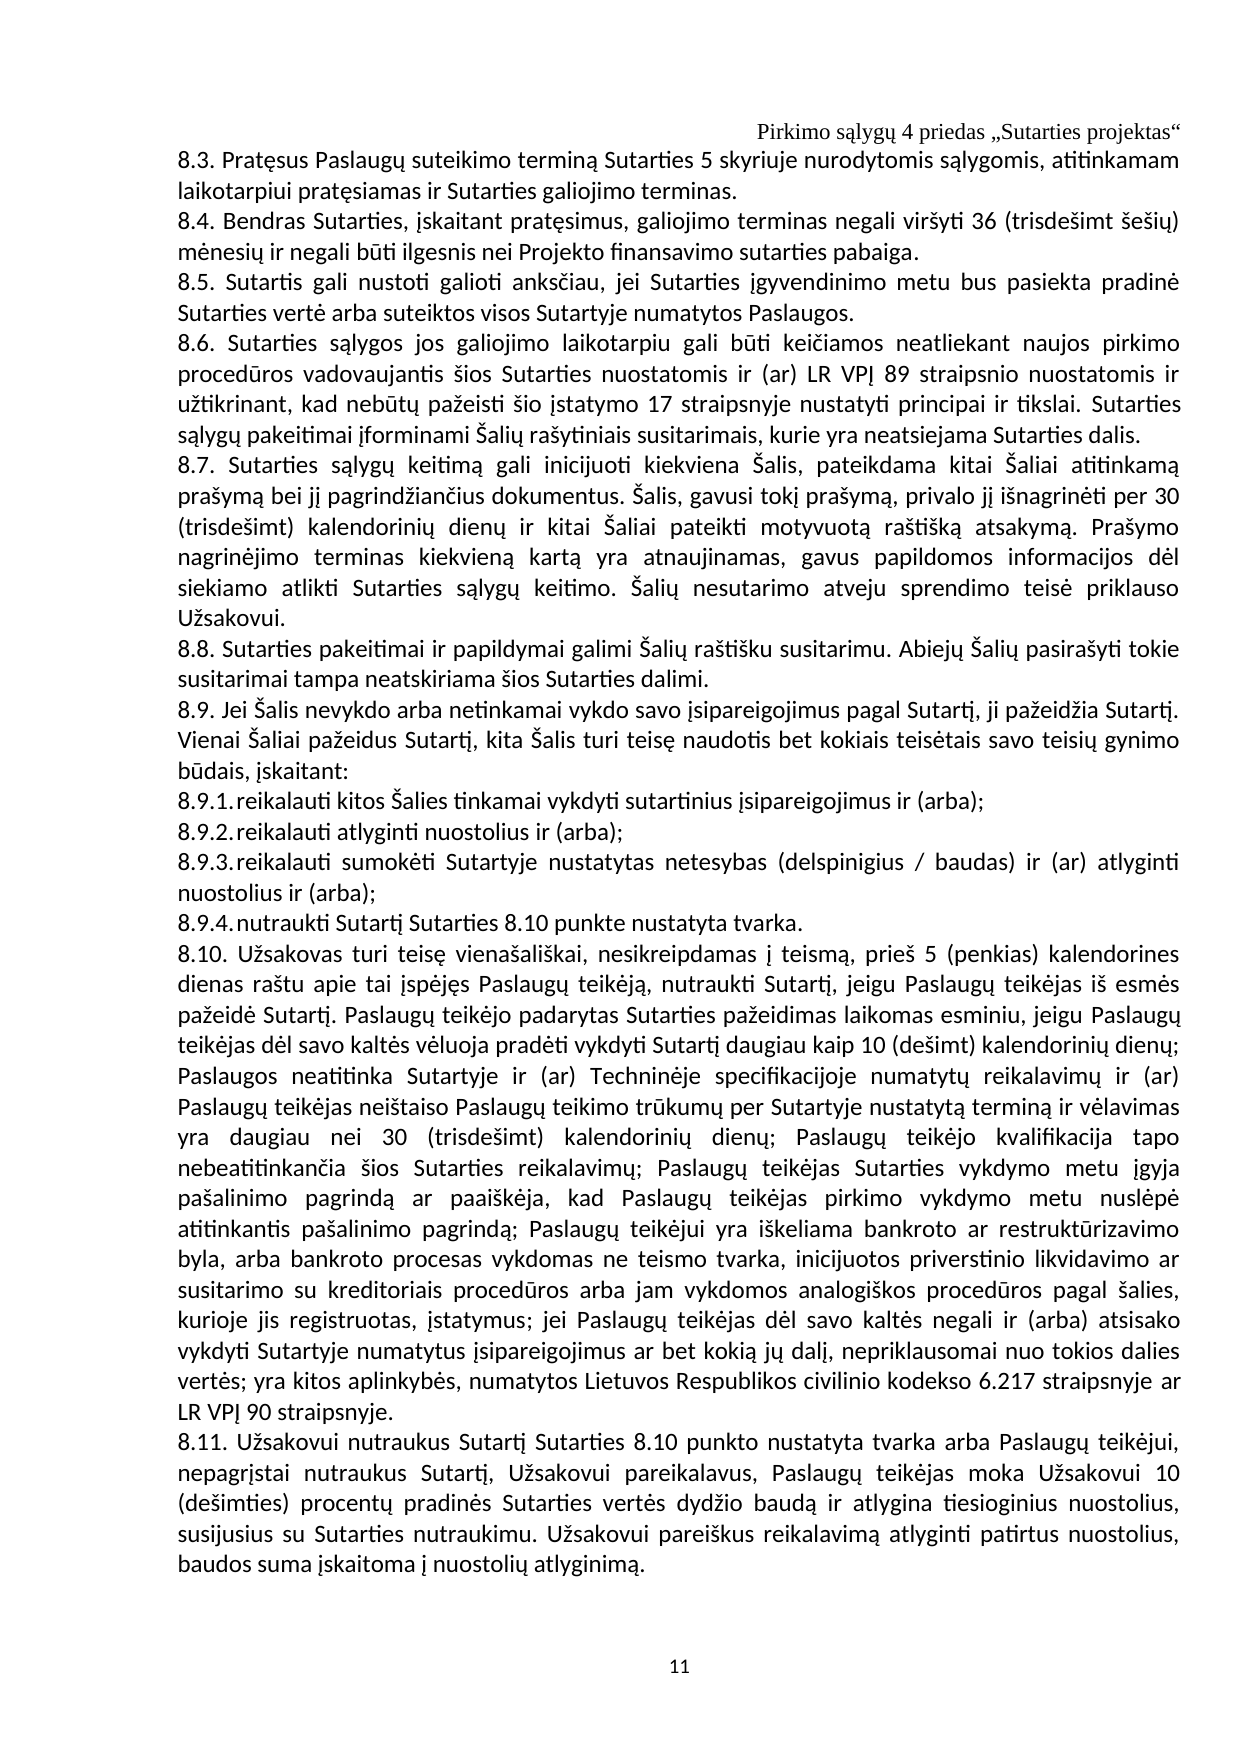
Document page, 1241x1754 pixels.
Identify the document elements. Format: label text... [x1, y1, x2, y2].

text 8.7. Sutarties sąlygų keitimą gali inicijuoti kiekviena Šalis, pateikdama kitai Šaliai atitinkamą prašymą bei jį pagrindžiančius dokumentus. Šalis, gavusi tokį prašymą, privalo jį išnagrinėti per 30 (trisdešimt) kalendorinių dienų ir kitai Šaliai pateikti motyvuotą raštišką atsakymą. Prašymo nagrinėjimo terminas kiekvieną kartą yra atnaujinamas, gavus papildomos informacijos dėl siekiamo atlikti Sutarties sąlygų keitimo. Šalių nesutarimo atveju sprendimo teisė priklauso Užsakovui. [177, 450, 1181, 633]
text 8.9.2. reikalauti atlyginti nuostolius ir (arba); [177, 816, 1181, 846]
list 8.5. Sutartis gali nustoti galioti anksčiau, jei Sutarties įgyvendinimo metu bus pasiekta pradinė Sutarties vertė arba suteiktos visos Sutartyje numatytos Paslaugos. [177, 267, 1181, 328]
list 8.10. Užsakovas turi teisę vienašališkai, nesikreipdamas į teismą, prieš 5 (penkias) kalendorines dienas raštu apie tai įspėjęs Paslaugų teikėją, nutraukti Sutartį, jeigu Paslaugų teikėjas iš esmės pažeidė Sutartį. Paslaugų teikėjo padarytas Sutarties pažeidimas laikomas esminiu, jeigu Paslaugų teikėjas dėl savo kaltės vėluoja pradėti vykdyti Sutartį daugiau kaip 10 (dešimt) kalendorinių dienų; Paslaugos neatitinka Sutartyje ir (ar) Techninėje specifikacijoje numatytų reikalavimų ir (ar) Paslaugų teikėjas neištaiso Paslaugų teikimo trūkumų per Sutartyje nustatytą terminą ir vėlavimas yra daugiau nei 30 (trisdešimt) kalendorinių dienų; Paslaugų teikėjo kvalifikacija tapo nebeatitinkančia šios Sutarties reikalavimų; Paslaugų teikėjas Sutarties vykdymo metu įgyja pašalinimo pagrindą ar paaiškėja, kad Paslaugų teikėjas pirkimo vykdymo metu nuslėpė atitinkantis pašalinimo pagrindą; Paslaugų teikėjui yra iškeliama bankroto ar restruktūrizavimo byla, arba bankroto procesas vykdomas ne teismo tvarka, inicijuotos priverstinio likvidavimo ar susitarimo su kreditoriais procedūros arba jam vykdomos analogiškos procedūros pagal šalies, kurioje jis registruotas, įstatymus; jei Paslaugų teikėjas dėl savo kaltės negali ir (arba) atsisako vykdyti Sutartyje numatytus įsipareigojimus ar bet kokią jų dalį, nepriklausomai nuo tokios dalies vertės; yra kitos aplinkybės, numatytos Lietuvos Respublikos civilinio kodekso 6.217 straipsnyje ar LR VPĮ 90 straipsnyje. [177, 938, 1181, 1426]
text 8.4. Bendras Sutarties, įskaitant pratęsimus, galiojimo terminas negali viršyti 36 (trisdešimt šešių) mėnesių ir negali būti ilgesnis nei Projekto finansavimo sutarties pabaiga. [177, 206, 1181, 267]
list 8.6. Sutarties sąlygos jos galiojimo laikotarpiu gali būti keičiamos neatliekant naujos pirkimo procedūros vadovaujantis šios Sutarties nuostatomis ir (ar) LR VPĮ 89 straipsnio nuostatomis ir užtikrinant, kad nebūtų pažeisti šio įstatymo 17 straipsnyje nustatyti principai ir tikslai. Sutarties sąlygų pakeitimai įforminami Šalių rašytiniais susitarimais, kurie yra neatsiejama Sutarties dalis. [177, 328, 1181, 450]
list 8.8. Sutarties pakeitimai ir papildymai galimi Šalių raštišku susitarimu. Abiejų Šalių pasirašyti tokie susitarimai tampa neatskiriama šios Sutarties dalimi. [177, 633, 1181, 694]
text 8.9.3. reikalauti sumokėti Sutartyje nustatytas netesybas (delspinigius / baudas) ir (ar) atlyginti nuostolius ir (arba); [177, 846, 1181, 907]
text 8.9.4. nutraukti Sutartį Sutarties 8.10 punkte nustatyta tvarka. [177, 907, 1181, 938]
text 8.9.1. reikalauti kitos Šalies tinkamai vykdyti sutartinius įsipareigojimus ir (arba); [177, 785, 1181, 816]
text 8.3. Pratęsus Paslaugų suteikimo terminą Sutarties 5 skyriuje nurodytomis sąlygomis, atitinkamam laikotarpiui pratęsiamas ir Sutarties galiojimo terminas. [177, 144, 1181, 206]
text 8.11. Užsakovui nutraukus Sutartį Sutarties 8.10 punkto nustatyta tvarka arba Paslaugų teikėjui, nepagrįstai nutraukus Sutartį, Užsakovui pareikalavus, Paslaugų teikėjas moka Užsakovui 10 (dešimties) procentų pradinės Sutarties vertės dydžio baudą ir atlygina tiesioginius nuostolius, susijusius su Sutarties nutraukimu. Užsakovui pareiškus reikalavimą atlyginti patirtus nuostolius, baudos suma įskaitoma į nuostolių atlyginimą. [177, 1426, 1181, 1579]
list 8.9. Jei Šalis nevykdo arba netinkamai vykdo savo įsipareigojimus pagal Sutartį, ji pažeidžia Sutartį. Vienai Šaliai pažeidus Sutartį, kita Šalis turi teisę naudotis bet kokiais teisėtais savo teisių gynimo būdais, įskaitant: [177, 694, 1181, 785]
